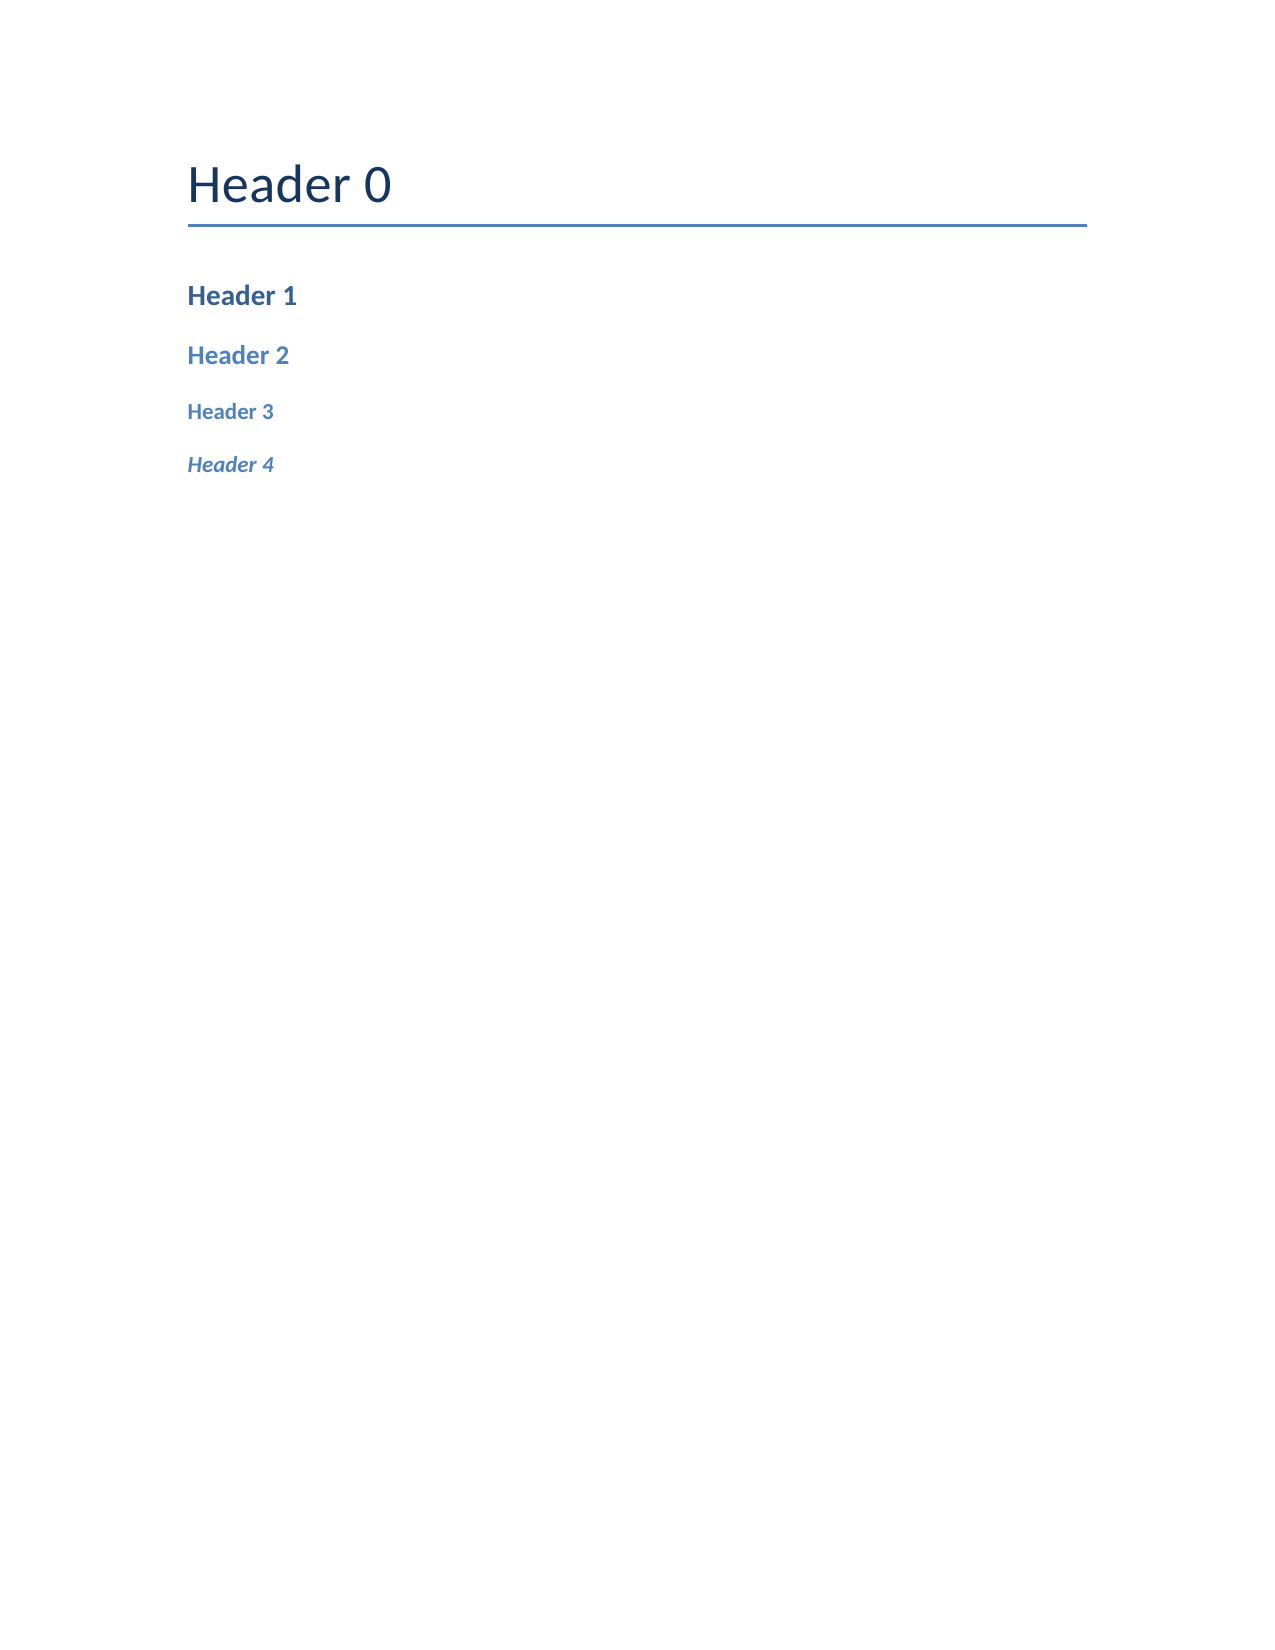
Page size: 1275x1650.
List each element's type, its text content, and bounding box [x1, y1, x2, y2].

subtitle Header 3 [187, 397, 1087, 425]
subtitle Header 4 [187, 450, 1087, 478]
title Header 0 [187, 150, 1087, 227]
subtitle Header 2 [187, 338, 1087, 371]
subtitle Header 1 [187, 277, 1087, 312]
